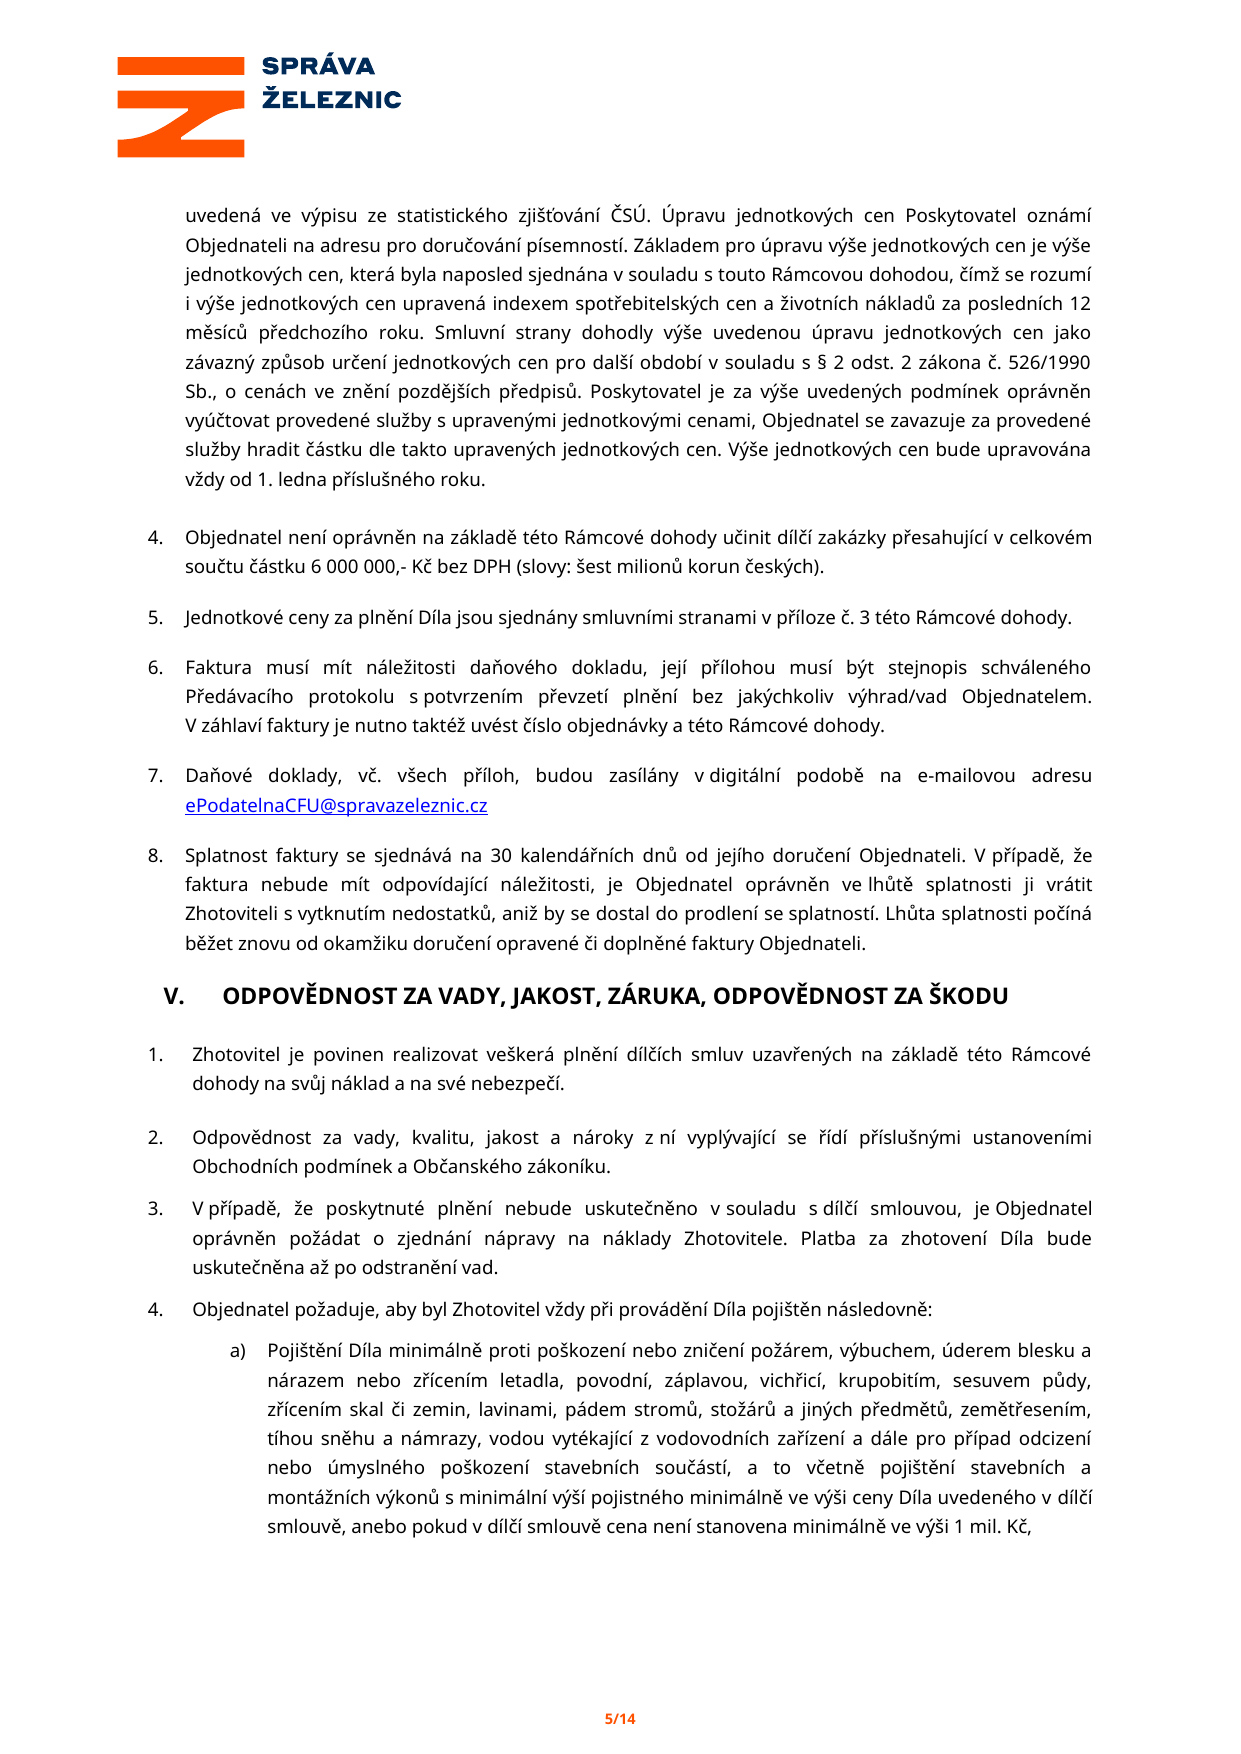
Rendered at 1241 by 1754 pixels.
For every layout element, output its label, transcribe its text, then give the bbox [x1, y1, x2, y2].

list Pojištění Díla minimálně proti poškození nebo zničení požárem, výbuchem, úderem blesku a nárazem nebo zřícením letadla, povodní, záplavou, vichřicí, krupobitím, sesuvem půdy, zřícením skal či zemin, lavinami, pádem stromů, stožárů a jiných předmětů, zemětřesením, tíhou sněhu a námrazy, vodou vytékající z vodovodních zařízení a dále pro případ odcizení nebo úmyslného poškození stavebních součástí, a to včetně pojištění stavebních a montážních výkonů s minimální výší pojistného minimálně ve výši ceny Díla uvedeného v dílčí smlouvě, anebo pokud v dílčí smlouvě cena není stanovena minimálně ve výši 1 mil. Kč, [229, 1338, 1093, 1539]
list V případě, že poskytnuté plnění nebude uskutečněno v souladu s dílčí smlouvou, je Objednatel oprávněn požádat o zjednání nápravy na náklady Zhotovitele. Platba za zhotovení Díla bude uskutečněna až po odstranění vad. [148, 1196, 1093, 1279]
list Splatnost faktury se sjednává na 30 kalendářních dnů od jejího doručení Objednateli. V případě, že faktura nebude mít odpovídající náležitosti, je Objednatel oprávněn ve lhůtě splatnosti ji vrátit Zhotoviteli s vytknutím nedostatků, aniž by se dostal do prodlení se splatností. Lhůta splatnosti počíná běžet znovu od okamžiku doručení opravené či doplněné faktury Objednateli. [148, 842, 1093, 955]
list Objednatel není oprávněn na základě této Rámcové dohody učinit dílčí zakázky přesahující v celkovém součtu částku 6 000 000,- Kč bez DPH (slovy: šest milionů korun českých). [148, 524, 1093, 579]
list Objednatel požaduje, aby byl Zhotovitel vždy při provádění Díla pojištěn následovně: [148, 1296, 1093, 1321]
list Faktura musí mít náležitosti daňového dokladu, její přílohou musí být stejnopis schváleného Předávacího protokolu s potvrzením převzetí plnění bez jakýchkoliv výhrad/vad Objednatelem. V záhlaví faktury je nutno taktéž uvést číslo objednávky a této Rámcové dohody. [148, 654, 1093, 738]
list Odpovědnost za vady, kvalitu, jakost a nároky z ní vyplývající se řídí příslušnými ustanoveními Obchodních podmínek a Občanského zákoníku. [148, 1124, 1093, 1179]
list Zhotovitel je povinen realizovat veškerá plnění dílčích smluv uzavřených na základě této Rámcové dohody na svůj náklad a na své nebezpečí. [148, 1041, 1093, 1096]
list ODPOVĚDNOST ZA VADY, JAKOST, ZÁRUKA, ODPOVĚDNOST ZA ŠKODU [185, 980, 1093, 1011]
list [148, 203, 1093, 492]
list Daňové doklady, vč. všech příloh, budou zasílány v digitální podobě na e-mailovou adresu ePodatelnaCFU@spravazeleznic.cz [148, 763, 1093, 817]
list Jednotkové ceny za plnění Díla jsou sjednány smluvními stranami v příloze č. 3 této Rámcové dohody. [148, 604, 1093, 629]
